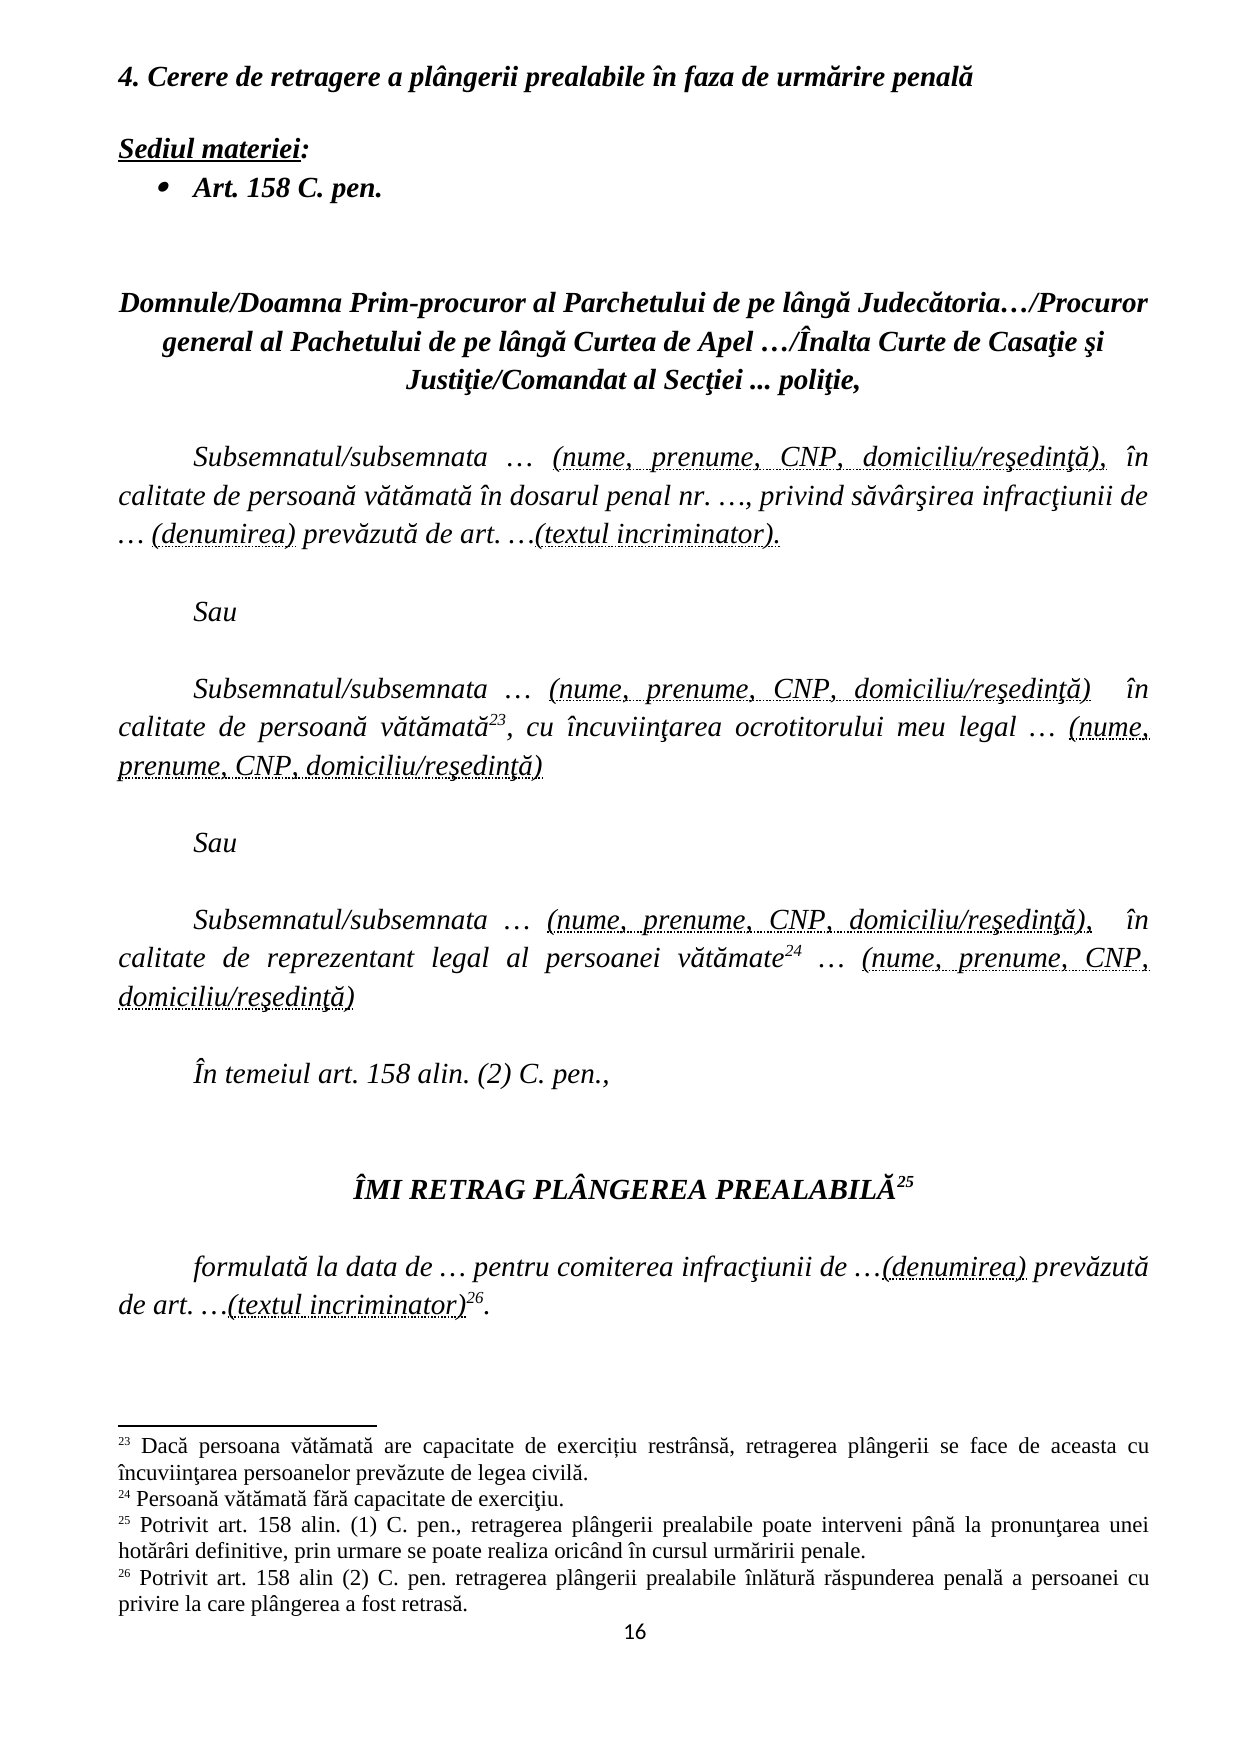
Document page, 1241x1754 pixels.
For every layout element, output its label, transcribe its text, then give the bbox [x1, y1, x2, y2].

text Subsemnatul/subsemnata … (nume, prenume, CNP, domiciliu/reşedinţă) în calitate de persoană vătămată, cu încuviinţarea ocrotitorului meu legal … (nume, prenume, CNP, domiciliu/reşedinţă) [118, 671, 1152, 781]
text Subsemnatul/subsemnata … (nume, prenume, CNP, domiciliu/reşedinţă), în calitate de persoană vătămată în dosarul penal nr. …, privind săvârşirea infracţiunii de … (denumirea) prevăzută de art. …(textul incriminator). [118, 439, 1152, 550]
text Sediul materiei: [118, 131, 1152, 165]
text Sau [193, 825, 1152, 858]
text formulată la data de … pentru comiterea infracţiunii de …(denumirea) prevăzută de art. …(textul incriminator). [118, 1249, 1152, 1321]
text Subsemnatul/subsemnata … (nume, prenume, CNP, domiciliu/reşedinţă), în calitate de reprezentant legal al persoanei vătămate … (nume, prenume, CNP, domiciliu/reşedinţă) [118, 902, 1152, 1013]
list Art. 158 C. pen. [156, 170, 1152, 203]
subtitle 4. Cerere de retragere a plângerii prealabile în faza de urmărire penală [118, 59, 1152, 93]
text Sau [118, 594, 1152, 627]
text Domnule/Doamna Prim-procuror al Parchetului de pe lângă Judecătoria…/Procuror general al Pachetului de pe lângă Curtea de Apel …/Înalta Curte de Casaţie şi Justiţie/Comandat al Secţiei ... poliţie, [118, 285, 1152, 396]
text În temeiul art. 158 alin. (2) C. pen., [118, 1056, 1152, 1090]
text ÎMI RETRAG PLÂNGEREA PREALABILĂ [118, 1172, 1152, 1205]
